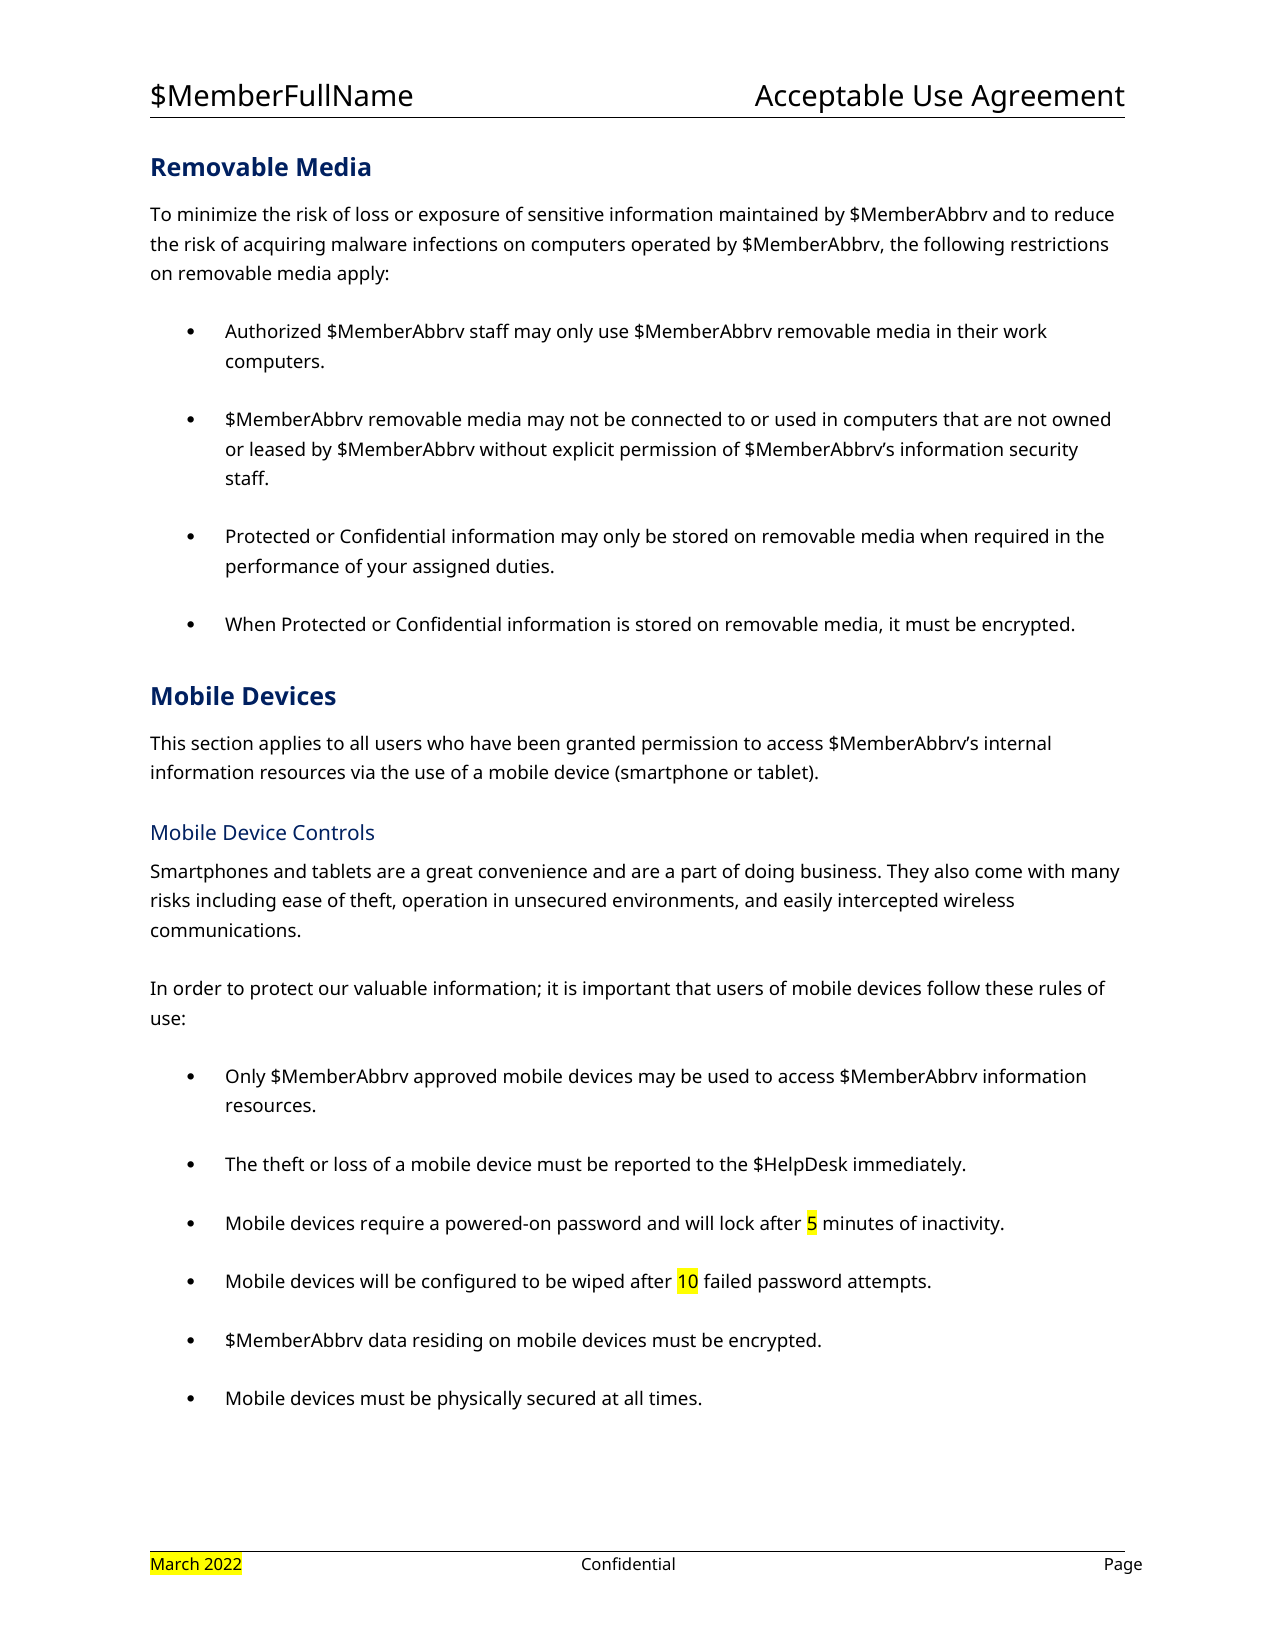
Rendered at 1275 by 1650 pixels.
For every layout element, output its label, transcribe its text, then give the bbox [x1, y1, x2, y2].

list Mobile devices will be configured to be wiped after 10 failed password attempts. [187, 1268, 677, 1294]
list Mobile devices will be configured to be wiped after 10 failed password attempts. [698, 1268, 1125, 1294]
text To minimize the risk of loss or exposure of sensitive information maintained by $MemberAbbrv and to reduce the risk of acquiring malware infections on computers operated by $MemberAbbrv, the following restrictions on removable media apply: [150, 202, 1125, 286]
list The theft or loss of a mobile device must be reported to the $HelpDesk immediately. [187, 1151, 1125, 1177]
text Smartphones and tablets are a great convenience and are a part of doing business. They also come with many risks including ease of theft, operation in unsecured environments, and easily intercepted wireless communications. [150, 858, 1125, 943]
list Mobile devices require a powered-on password and will lock after 5 minutes of inactivity. [187, 1210, 807, 1235]
text This section applies to all users who have been granted permission to access $MemberAbbrv’s internal information resources via the use of a mobile device (smartphone or tablet). [150, 730, 1125, 785]
subtitle Removable Media [150, 150, 1125, 184]
list Protected or Confidential information may only be stored on removable media when required in the performance of your assigned duties. [187, 524, 1125, 578]
list $MemberAbbrv data residing on mobile devices must be encrypted. [187, 1327, 1125, 1352]
list Authorized $MemberAbbrv staff may only use $MemberAbbrv removable media in their work computers. [187, 319, 1125, 373]
list Mobile devices must be physically secured at all times. [187, 1385, 1125, 1411]
list Only $MemberAbbrv approved mobile devices may be used to access $MemberAbbrv information resources. [187, 1063, 1125, 1118]
list When Protected or Confidential information is stored on removable media, it must be encrypted. [187, 611, 1125, 637]
subtitle Mobile Devices [150, 678, 1125, 712]
subtitle Mobile Device Controls [150, 818, 1125, 846]
text In order to protect our valuable information; it is important that users of mobile devices follow these rules of use: [150, 976, 1125, 1030]
list $MemberAbbrv removable media may not be connected to or used in computers that are not owned or leased by $MemberAbbrv without explicit permission of $MemberAbbrv’s information security staff. [187, 407, 1125, 491]
list Mobile devices require a powered-on password and will lock after 5 minutes of inactivity. [817, 1210, 1125, 1235]
